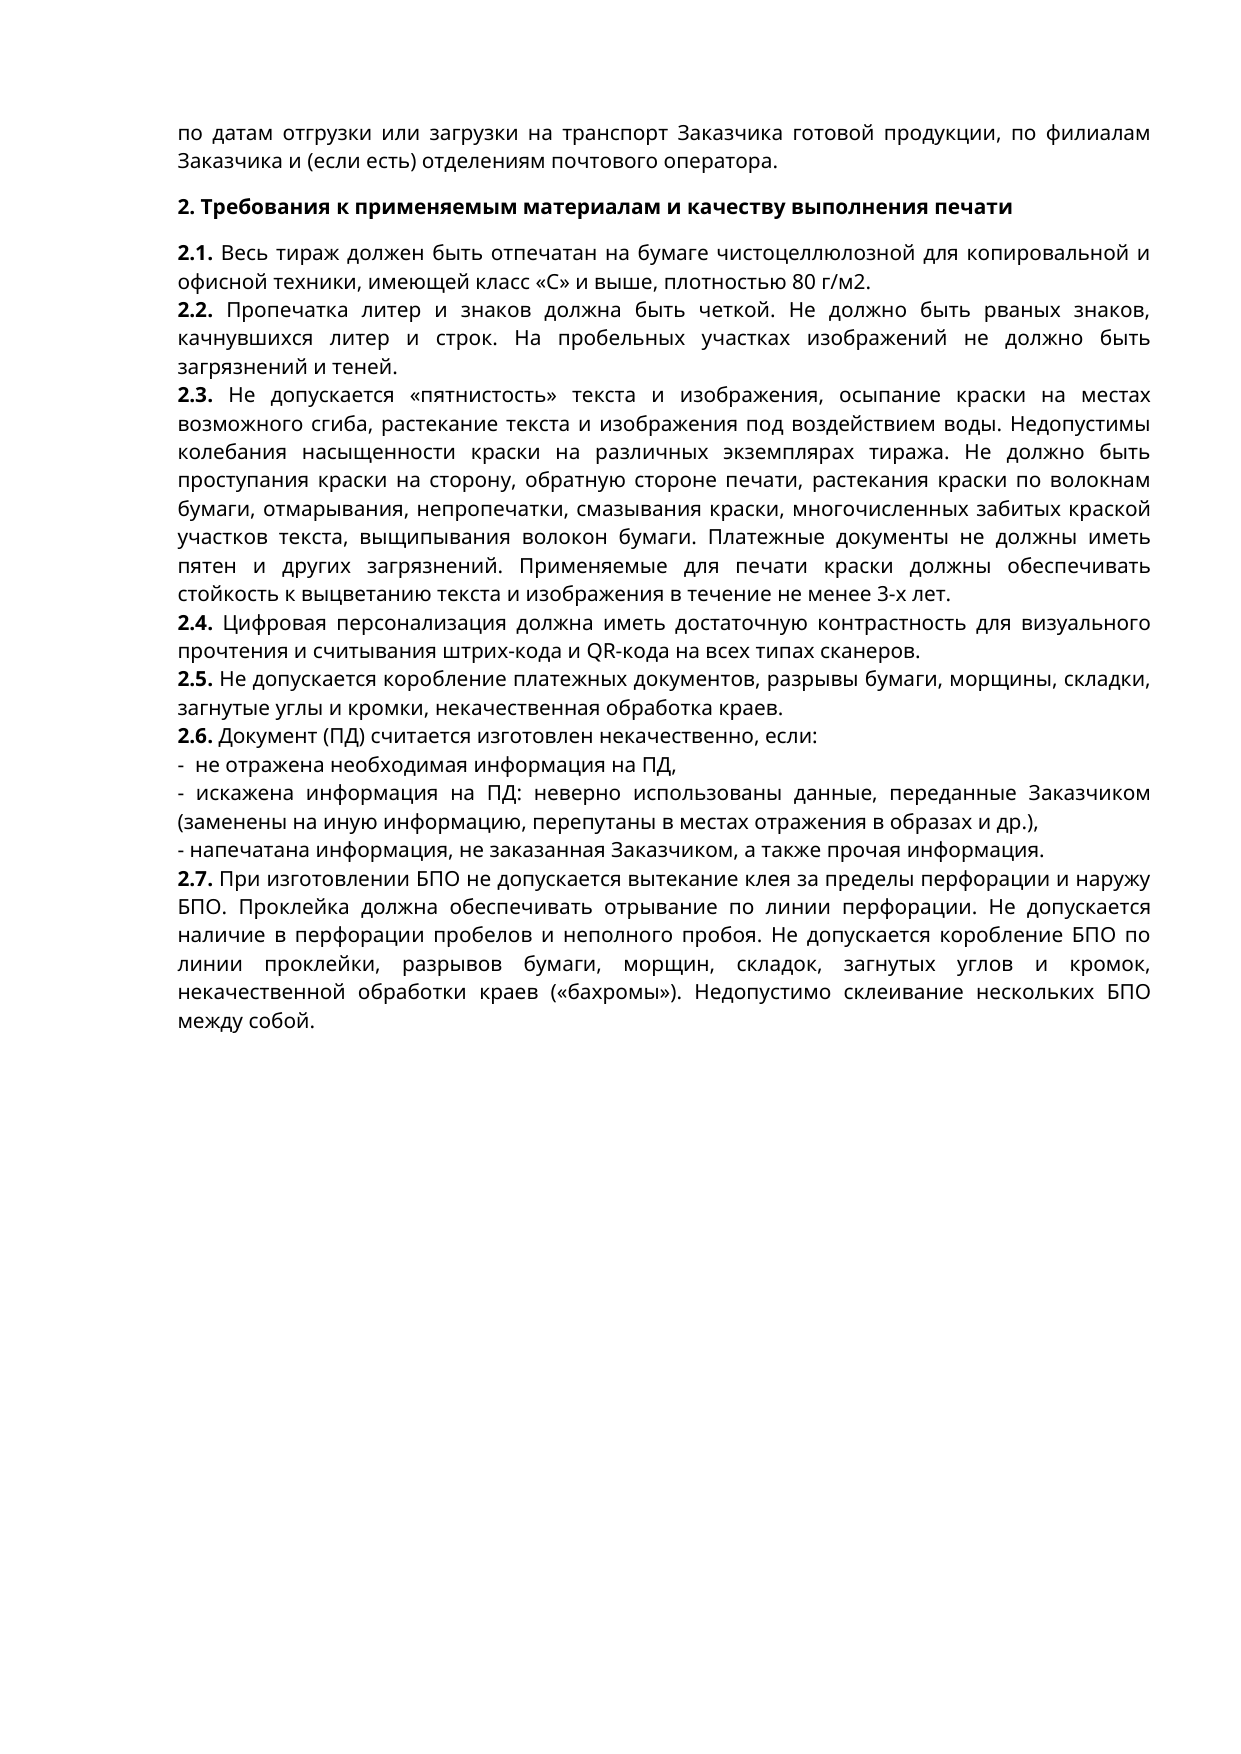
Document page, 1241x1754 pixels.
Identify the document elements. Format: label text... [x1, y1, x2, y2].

text 2.7. При изготовлении БПО не допускается вытекание клея за пределы перфорации и наружу БПО. Проклейка должна обеспечивать отрывание по линии перфорации. Не допускается наличие в перфорации пробелов и неполного пробоя. Не допускается коробление БПО по линии проклейки, разрывов бумаги, морщин, складок, загнутых углов и кромок, некачественной обработки краев («бахромы»). Недопустимо склеивание нескольких БПО между собой. [177, 864, 1152, 1034]
text - не отражена необходимая информация на ПД, [177, 750, 1152, 778]
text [177, 118, 1152, 175]
text 2.2. Пропечатка литер и знаков должна быть четкой. Не должно быть рваных знаков, качнувшихся литер и строк. На пробельных участках изображений не должно быть загрязнений и теней. [177, 295, 1152, 380]
text 2. Требования к применяемым материалам и качеству выполнения печати [177, 192, 1152, 221]
text 2.5. Не допускается коробление платежных документов, разрывы бумаги, морщины, складки, загнутые углы и кромки, некачественная обработка краев. [177, 664, 1152, 721]
text - напечатана информация, не заказанная Заказчиком, а также прочая информация. [177, 835, 1152, 864]
text - искажена информация на ПД: неверно использованы данные, переданные Заказчиком (заменены на иную информацию, перепутаны в местах отражения в образах и др.), [177, 778, 1152, 835]
text 2.6. Документ (ПД) считается изготовлен некачественно, если: [177, 721, 1152, 750]
text 2.4. Цифровая персонализация должна иметь достаточную контрастность для визуального прочтения и считывания штрих-кода и QR-кода на всех типах сканеров. [177, 608, 1152, 664]
text 2.3. Не допускается «пятнистость» текста и изображения, осыпание краски на местах возможного сгиба, растекание текста и изображения под воздействием воды. Недопустимы колебания насыщенности краски на различных экземплярах тиража. Не должно быть проступания краски на сторону, обратную стороне печати, растекания краски по волокнам бумаги, отмарывания, непропечатки, смазывания краски, многочисленных забитых краской участков текста, выщипывания волокон бумаги. Платежные документы не должны иметь пятен и других загрязнений. Применяемые для печати краски должны обеспечивать стойкость к выцветанию текста и изображения в течение не менее 3-х лет. [177, 380, 1152, 608]
text 2.1. Весь тираж должен быть отпечатан на бумаге чистоцеллюлозной для копировальной и офисной техники, имеющей класс «С» и выше, плотностью 80 г/м2. [177, 237, 1152, 295]
